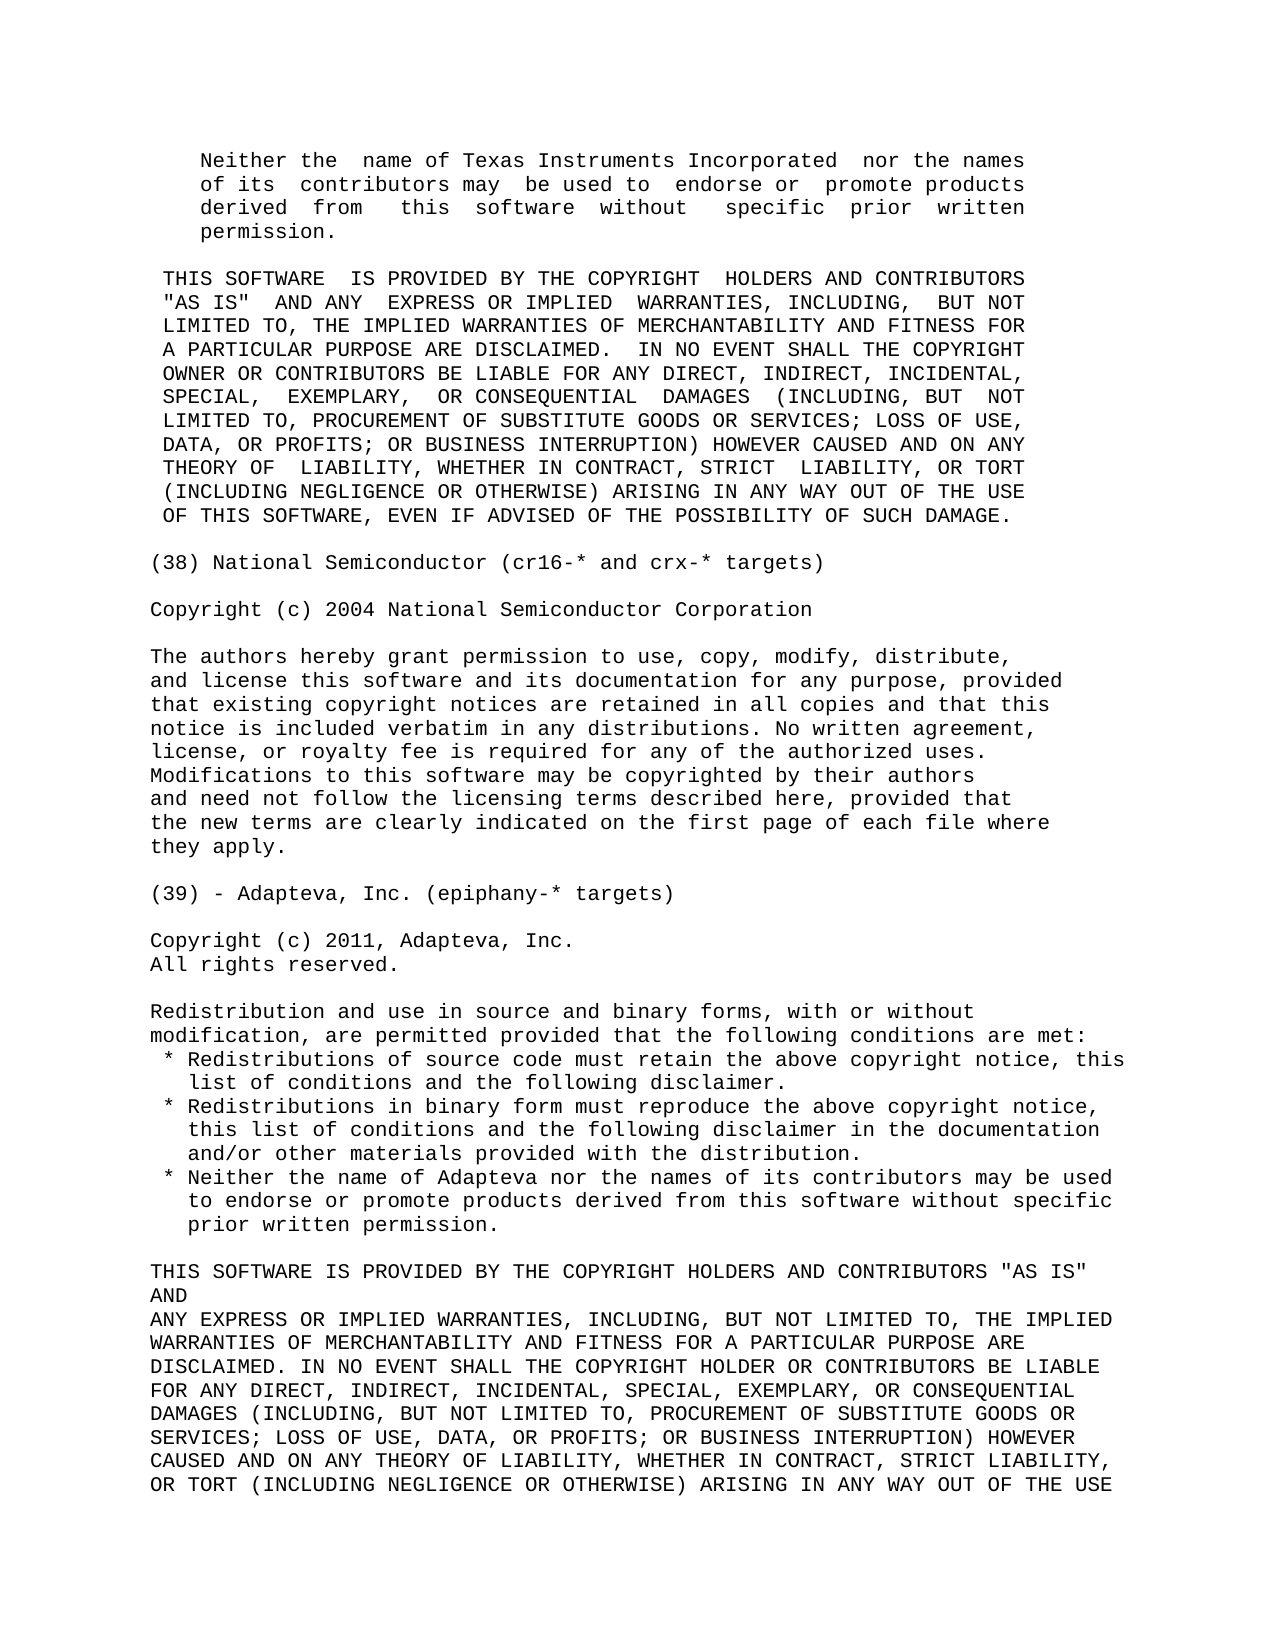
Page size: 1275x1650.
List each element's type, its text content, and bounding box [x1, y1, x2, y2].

text DISCLAIMED. IN NO EVENT SHALL THE COPYRIGHT HOLDER OR CONTRIBUTORS BE LIABLE [150, 1356, 1125, 1379]
text Neither the name of Texas Instruments Incorporated nor the names [150, 150, 1125, 174]
text * Neither the name of Adapteva nor the names of its contributors may be used [150, 1167, 1125, 1190]
text OR TORT (INCLUDING NEGLIGENCE OR OTHERWISE) ARISING IN ANY WAY OUT OF THE USE [150, 1474, 1125, 1498]
text All rights reserved. [150, 954, 1125, 978]
text ANY EXPRESS OR IMPLIED WARRANTIES, INCLUDING, BUT NOT LIMITED TO, THE IMPLIED [150, 1309, 1125, 1332]
text Redistribution and use in source and binary forms, with or without [150, 1001, 1125, 1025]
text A PARTICULAR PURPOSE ARE DISCLAIMED. IN NO EVENT SHALL THE COPYRIGHT [150, 339, 1125, 363]
text THEORY OF LIABILITY, WHETHER IN CONTRACT, STRICT LIABILITY, OR TORT [150, 457, 1125, 481]
text derived from this software without specific prior written [150, 197, 1125, 221]
text and need not follow the licensing terms described here, provided that [150, 788, 1125, 812]
text license, or royalty fee is required for any of the authorized uses. [150, 741, 1125, 765]
text Copyright (c) 2004 National Semiconductor Corporation [150, 599, 1125, 623]
text THIS SOFTWARE IS PROVIDED BY THE COPYRIGHT HOLDERS AND CONTRIBUTORS [150, 268, 1125, 292]
text LIMITED TO, PROCUREMENT OF SUBSTITUTE GOODS OR SERVICES; LOSS OF USE, [150, 410, 1125, 434]
text LIMITED TO, THE IMPLIED WARRANTIES OF MERCHANTABILITY AND FITNESS FOR [150, 316, 1125, 339]
text OWNER OR CONTRIBUTORS BE LIABLE FOR ANY DIRECT, INDIRECT, INCIDENTAL, [150, 363, 1125, 386]
text SERVICES; LOSS OF USE, DATA, OR PROFITS; OR BUSINESS INTERRUPTION) HOWEVER [150, 1427, 1125, 1451]
text (INCLUDING NEGLIGENCE OR OTHERWISE) ARISING IN ANY WAY OUT OF THE USE [150, 481, 1125, 505]
text DATA, OR PROFITS; OR BUSINESS INTERRUPTION) HOWEVER CAUSED AND ON ANY [150, 434, 1125, 457]
text and license this software and its documentation for any purpose, provided [150, 670, 1125, 694]
text notice is included verbatim in any distributions. No written agreement, [150, 717, 1125, 741]
text FOR ANY DIRECT, INDIRECT, INCIDENTAL, SPECIAL, EXEMPLARY, OR CONSEQUENTIAL [150, 1379, 1125, 1403]
text that existing copyright notices are retained in all copies and that this [150, 694, 1125, 717]
text they apply. [150, 836, 1125, 859]
text SPECIAL, EXEMPLARY, OR CONSEQUENTIAL DAMAGES (INCLUDING, BUT NOT [150, 386, 1125, 410]
text WARRANTIES OF MERCHANTABILITY AND FITNESS FOR A PARTICULAR PURPOSE ARE [150, 1332, 1125, 1356]
text list of conditions and the following disclaimer. [150, 1072, 1125, 1096]
text Modifications to this software may be copyrighted by their authors [150, 765, 1125, 788]
text DAMAGES (INCLUDING, BUT NOT LIMITED TO, PROCUREMENT OF SUBSTITUTE GOODS OR [150, 1403, 1125, 1427]
text (39) - Adapteva, Inc. (epiphany-* targets) [150, 883, 1125, 907]
text The authors hereby grant permission to use, copy, modify, distribute, [150, 647, 1125, 670]
text "AS IS" AND ANY EXPRESS OR IMPLIED WARRANTIES, INCLUDING, BUT NOT [150, 292, 1125, 316]
text of its contributors may be used to endorse or promote products [150, 174, 1125, 197]
text to endorse or promote products derived from this software without specific [150, 1190, 1125, 1214]
text * Redistributions in binary form must reproduce the above copyright notice, [150, 1096, 1125, 1119]
text Copyright (c) 2011, Adapteva, Inc. [150, 930, 1125, 954]
text modification, are permitted provided that the following conditions are met: [150, 1025, 1125, 1048]
text THIS SOFTWARE IS PROVIDED BY THE COPYRIGHT HOLDERS AND CONTRIBUTORS "AS IS" AND [150, 1261, 1125, 1309]
text this list of conditions and the following disclaimer in the documentation [150, 1119, 1125, 1143]
text prior written permission. [150, 1214, 1125, 1238]
text and/or other materials provided with the distribution. [150, 1143, 1125, 1167]
text CAUSED AND ON ANY THEORY OF LIABILITY, WHETHER IN CONTRACT, STRICT LIABILITY, [150, 1451, 1125, 1474]
text the new terms are clearly indicated on the first page of each file where [150, 812, 1125, 836]
text * Redistributions of source code must retain the above copyright notice, this [150, 1048, 1125, 1072]
text permission. [150, 221, 1125, 244]
text OF THIS SOFTWARE, EVEN IF ADVISED OF THE POSSIBILITY OF SUCH DAMAGE. [150, 505, 1125, 528]
text (38) National Semiconductor (cr16-* and crx-* targets) [150, 552, 1125, 576]
